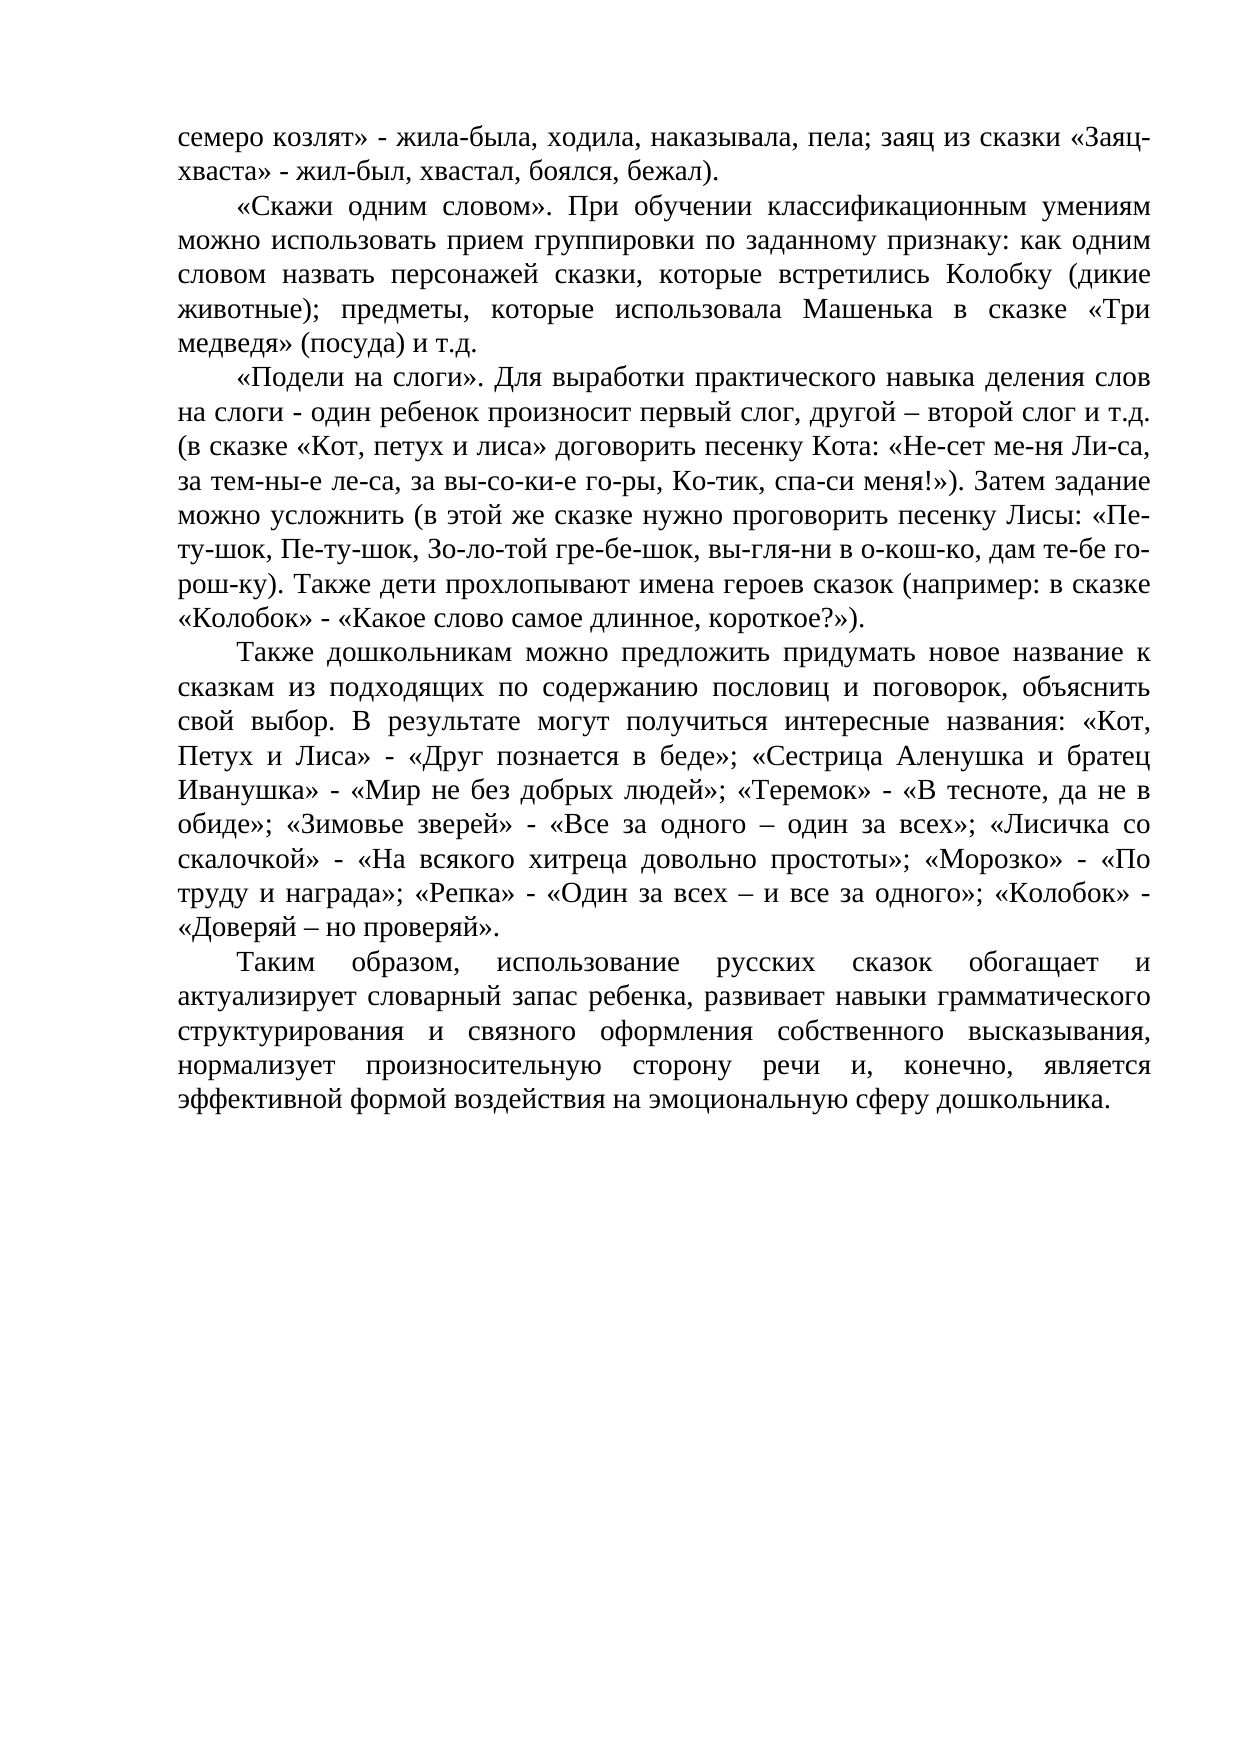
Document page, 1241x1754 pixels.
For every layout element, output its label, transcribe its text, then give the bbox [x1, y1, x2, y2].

text «Подели на слоги». Для выработки практического навыка деления слов на слоги - один ребенок произносит первый слог, другой – второй слог и т.д. (в сказке «Кот, петух и лиса» договорить песенку Кота: «Не-сет ме-ня Ли-са, за тем-ны-е ле-са, за вы-со-ки-е го-ры, Ко-тик, спа-си меня!»). Затем задание можно усложнить (в этой же сказке нужно проговорить песенку Лисы: «Пе-ту-шок, Пе-ту-шок, Зо-ло-той гре-бе-шок, вы-гля-ни в о-кош-ко, дам те-бе го-рош-ку). Также дети прохлопывают имена героев сказок (например: в сказке «Колобок» - «Какое слово самое длинное, короткое?»). [177, 359, 1152, 634]
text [177, 118, 1152, 187]
text «Скажи одним словом». При обучении классификационным умениям можно использовать прием группировки по заданному признаку: как одним словом назвать персонажей сказки, которые встретились Колобку (дикие животные); предметы, которые использовала Машенька в сказке «Три медведя» (посуда) и т.д. [177, 187, 1152, 359]
text Также дошкольникам можно предложить придумать новое название к сказкам из подходящих по содержанию пословиц и поговорок, объяснить свой выбор. В результате могут получиться интересные названия: «Кот, Петух и Лиса» - «Друг познается в беде»; «Сестрица Аленушка и братец Иванушка» - «Мир не без добрых людей»; «Теремок» - «В тесноте, да не в обиде»; «Зимовье зверей» - «Все за одного – один за всех»; «Лисичка со скалочкой» - «На всякого хитреца довольно простоты»; «Морозко» - «По труду и награда»; «Репка» - «Один за всех – и все за одного»; «Колобок» - «Доверяй – но проверяй». [177, 634, 1152, 943]
text Таким образом, использование русских сказок обогащает и актуализирует словарный запас ребенка, развивает навыки грамматического структурирования и связного оформления собственного высказывания, нормализует произносительную сторону речи и, конечно, является эффективной формой воздействия на эмоциональную сферу дошкольника. [177, 943, 1152, 1115]
